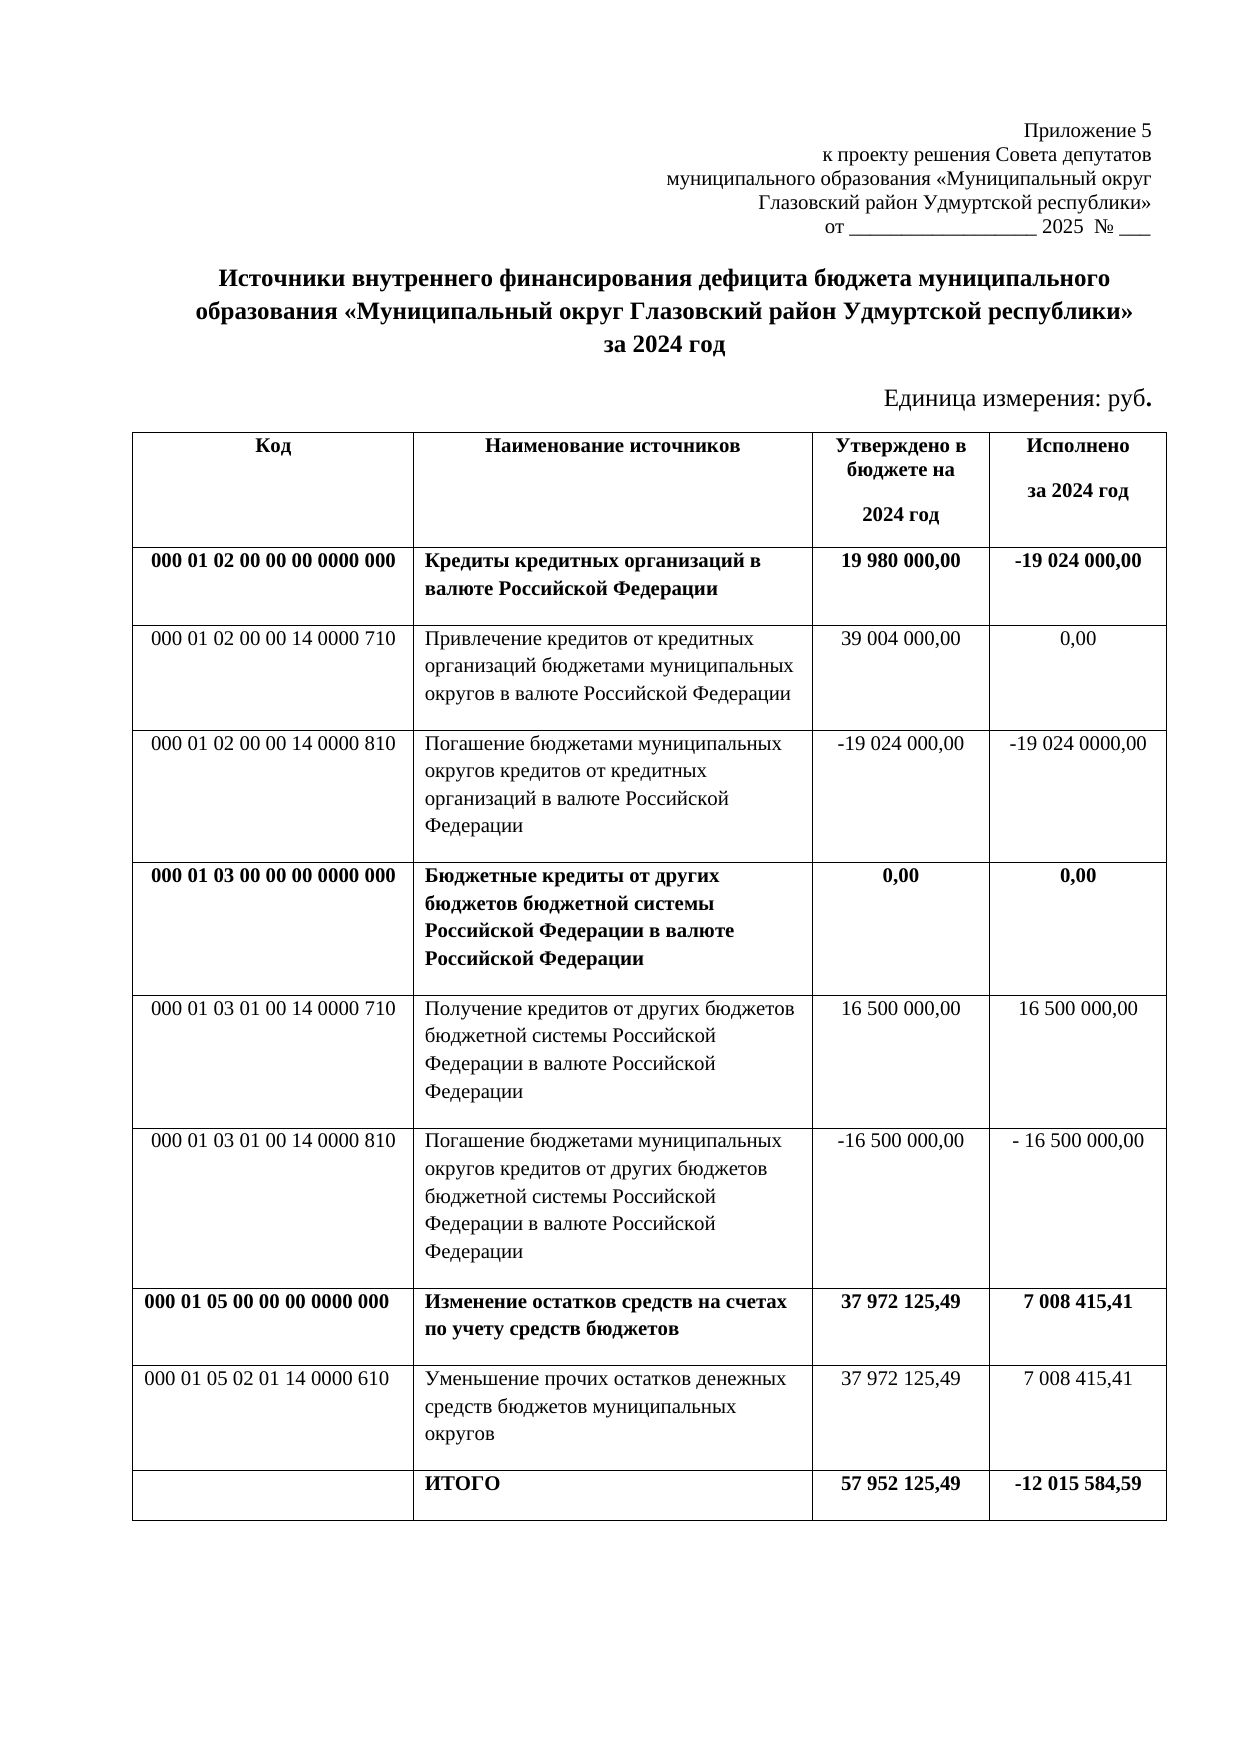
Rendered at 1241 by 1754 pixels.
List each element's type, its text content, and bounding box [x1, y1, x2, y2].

text Единица измерения: руб. [177, 383, 1152, 411]
table_header Исполнено за 2024 год [990, 433, 1166, 547]
table_cell -12 015 584,59 [990, 1471, 1166, 1520]
table_cell 39 004 000,00 [813, 626, 989, 729]
text Источники внутреннего финансирования дефицита бюджета муниципального образования «Муниципальный округ Глазовский район Удмуртской республики» за 2024 год [177, 263, 1152, 358]
text муниципального образования «Муниципальный округ [177, 166, 1152, 190]
table_cell ИТОГО [414, 1471, 812, 1520]
table_cell Бюджетные кредиты от других бюджетов бюджетной системы Российской Федерации в валюте Российской Федерации [414, 863, 812, 995]
table_header Утверждено в бюджете на 2024 год [813, 433, 989, 547]
table_cell Получение кредитов от других бюджетов бюджетной системы Российской Федерации в валюте Российской Федерации [414, 996, 812, 1127]
table_cell 000 01 03 00 00 00 0000 000 [133, 863, 413, 995]
table_cell 000 01 02 00 00 14 0000 810 [133, 731, 413, 862]
table_cell 7 008 415,41 [990, 1366, 1166, 1470]
text к проекту решения Совета депутатов [177, 142, 1152, 166]
table_cell -19 024 000,00 [813, 731, 989, 862]
table_cell 000 01 05 00 00 00 0000 000 [133, 1289, 413, 1365]
table_cell Погашение бюджетами муниципальных округов кредитов от кредитных организаций в валюте Российской Федерации [414, 731, 812, 862]
table_cell Кредиты кредитных организаций в валюте Российской Федерации [414, 548, 812, 624]
table_cell 7 008 415,41 [990, 1289, 1166, 1365]
table_cell -19 024 000,00 [990, 548, 1166, 624]
table_cell -16 500 000,00 [813, 1129, 989, 1288]
table_cell [133, 1471, 413, 1520]
text Глазовский район Удмуртской республики» [177, 190, 1152, 214]
table_cell Уменьшение прочих остатков денежных средств бюджетов муниципальных округов [414, 1366, 812, 1470]
table_cell 000 01 03 01 00 14 0000 810 [133, 1129, 413, 1288]
text от __________________ 2025 № ___ [177, 214, 1152, 238]
table_cell 0,00 [990, 626, 1166, 729]
table_cell Привлечение кредитов от кредитных организаций бюджетами муниципальных округов в валюте Российской Федерации [414, 626, 812, 729]
table_cell - 16 500 000,00 [990, 1129, 1166, 1288]
table_cell -19 024 0000,00 [990, 731, 1166, 862]
table_cell 57 952 125,49 [813, 1471, 989, 1520]
table_header Наименование источников [414, 433, 812, 547]
table_cell 000 01 02 00 00 14 0000 710 [133, 626, 413, 729]
table_cell Погашение бюджетами муниципальных округов кредитов от других бюджетов бюджетной системы Российской Федерации в валюте Российской Федерации [414, 1129, 812, 1288]
table_cell Изменение остатков средств на счетах по учету средств бюджетов [414, 1289, 812, 1365]
table_cell 0,00 [990, 863, 1166, 995]
table_cell 37 972 125,49 [813, 1366, 989, 1470]
table_cell 16 500 000,00 [990, 996, 1166, 1127]
table_cell 000 01 03 01 00 14 0000 710 [133, 996, 413, 1127]
table_cell 16 500 000,00 [813, 996, 989, 1127]
table_cell 0,00 [813, 863, 989, 995]
table_cell 19 980 000,00 [813, 548, 989, 624]
text Приложение 5 [177, 118, 1152, 142]
table_cell 000 01 05 02 01 14 0000 610 [133, 1366, 413, 1470]
table_cell 37 972 125,49 [813, 1289, 989, 1365]
table_header Код [133, 433, 413, 547]
table_cell 000 01 02 00 00 00 0000 000 [133, 548, 413, 624]
